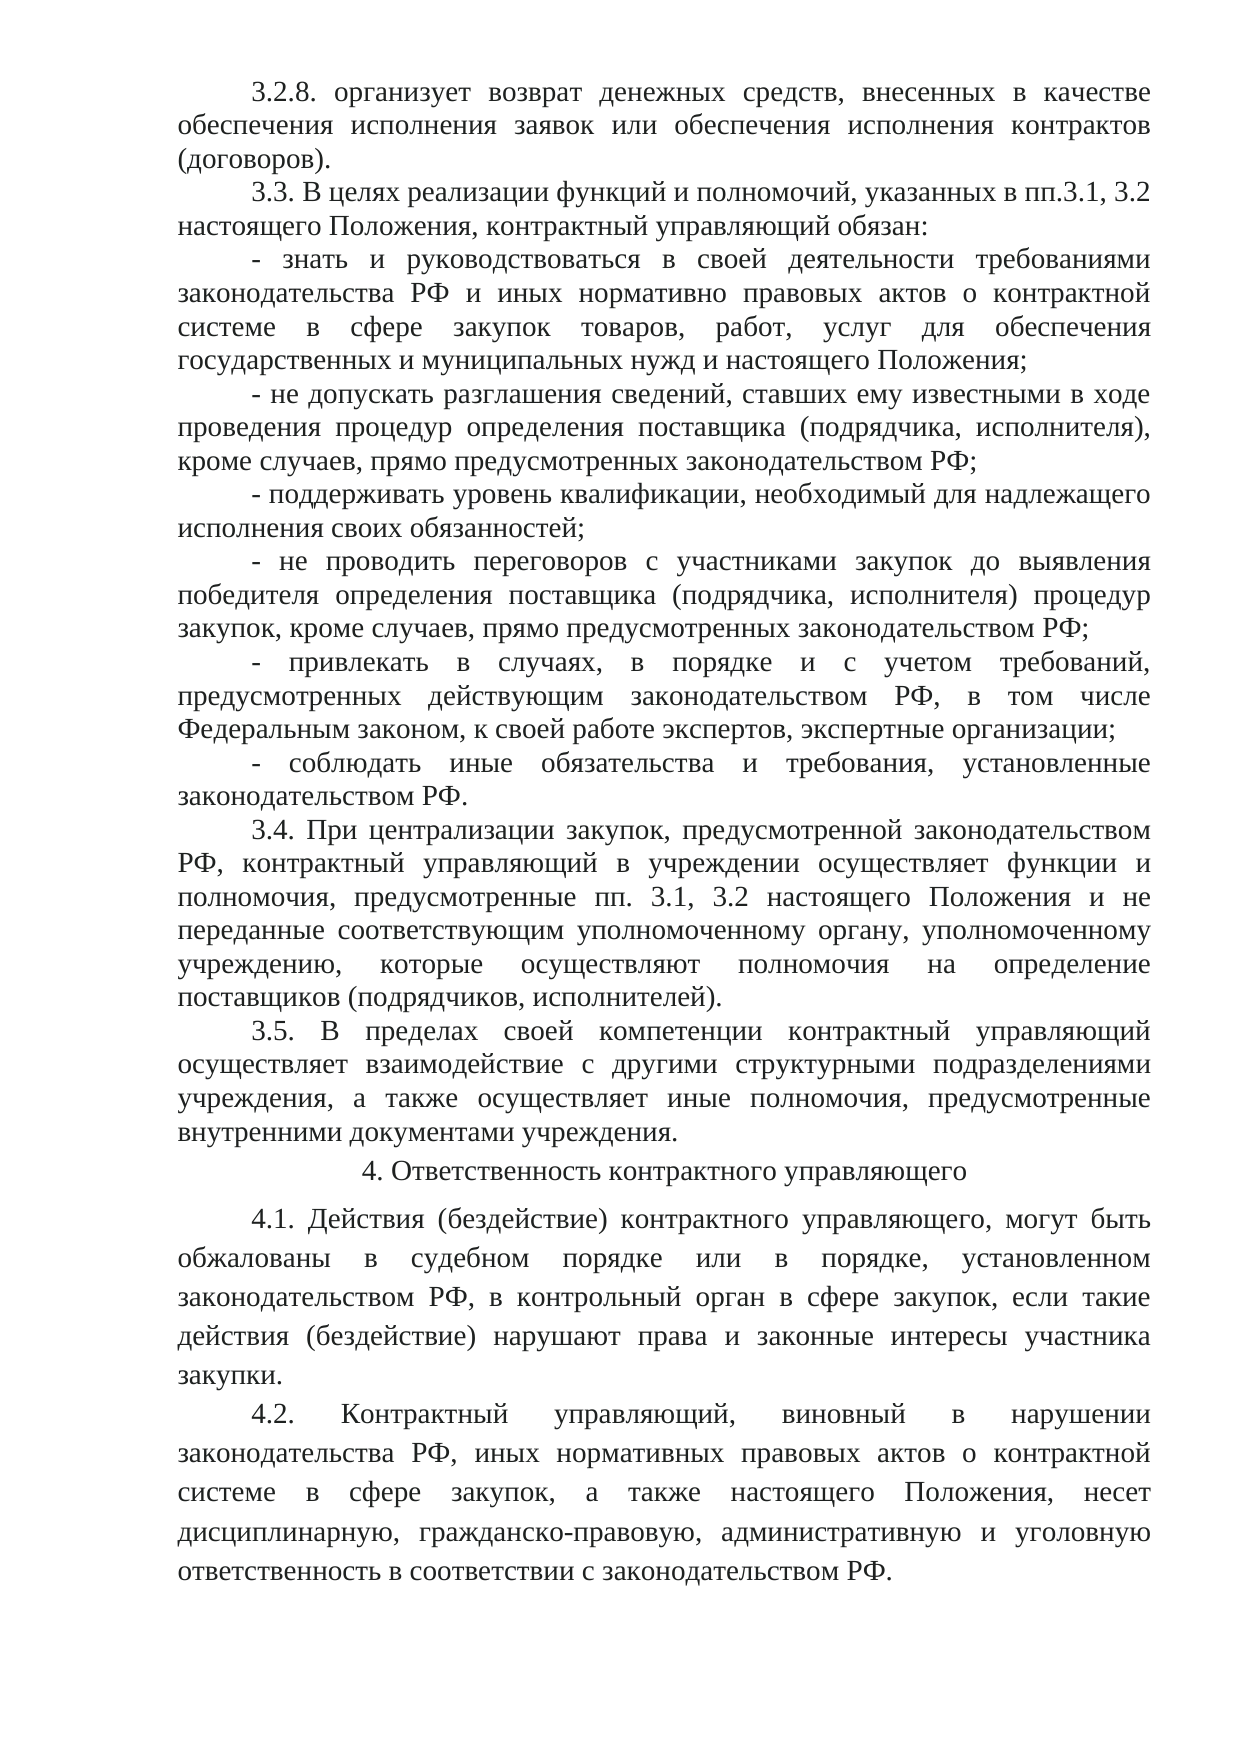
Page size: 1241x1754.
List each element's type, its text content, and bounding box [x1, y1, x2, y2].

text 3.3. В целях реализации функций и полномочий, указанных в пп.3.1, 3.2 настоящего Положения, контрактный управляющий обязан: [177, 174, 1152, 242]
text - привлекать в случаях, в порядке и с учетом требований, предусмотренных действующим законодательством РФ, в том числе Федеральным законом, к своей работе экспертов, экспертные организации; [177, 644, 1152, 745]
text 4.2. Контрактный управляющий, виновный в нарушении законодательства РФ, иных нормативных правовых актов о контрактной системе в сфере закупок, а также настоящего Положения, несет дисциплинарную, гражданско-правовую, административную и уголовную ответственность в соответствии с законодательством РФ. [177, 1391, 1152, 1586]
text - не допускать разглашения сведений, ставших ему известными в ходе проведения процедур определения поставщика (подрядчика, исполнителя), кроме случаев, прямо предусмотренных законодательством РФ; [177, 376, 1152, 476]
text 4. Ответственность контрактного управляющего [177, 1147, 1152, 1186]
text 3.2.8. организует возврат денежных средств, внесенных в качестве обеспечения исполнения заявок или обеспечения исполнения контрактов (договоров). [177, 74, 1152, 174]
text - не проводить переговоров с участниками закупок до выявления победителя определения поставщика (подрядчика, исполнителя) процедур закупок, кроме случаев, прямо предусмотренных законодательством РФ; [177, 543, 1152, 644]
text - поддерживать уровень квалификации, необходимый для надлежащего исполнения своих обязанностей; [177, 476, 1152, 543]
text 4.1. Действия (бездействие) контрактного управляющего, могут быть обжалованы в судебном порядке или в порядке, установленном законодательством РФ, в контрольный орган в сфере закупок, если такие действия (бездействие) нарушают права и законные интересы участника закупки. [177, 1196, 1152, 1391]
text 3.5. В пределах своей компетенции контрактный управляющий осуществляет взаимодействие с другими структурными подразделениями учреждения, а также осуществляет иные полномочия, предусмотренные внутренними документами учреждения. [177, 1013, 1152, 1147]
text - соблюдать иные обязательства и требования, установленные законодательством РФ. [177, 745, 1152, 812]
text 3.4. При централизации закупок, предусмотренной законодательством РФ, контрактный управляющий в учреждении осуществляет функции и полномочия, предусмотренные пп. 3.1, 3.2 настоящего Положения и не переданные соответствующим уполномоченному органу, уполномоченному учреждению, которые осуществляют полномочия на определение поставщиков (подрядчиков, исполнителей). [177, 812, 1152, 1013]
text - знать и руководствоваться в своей деятельности требованиями законодательства РФ и иных нормативно правовых актов о контрактной системе в сфере закупок товаров, работ, услуг для обеспечения государственных и муниципальных нужд и настоящего Положения; [177, 242, 1152, 376]
